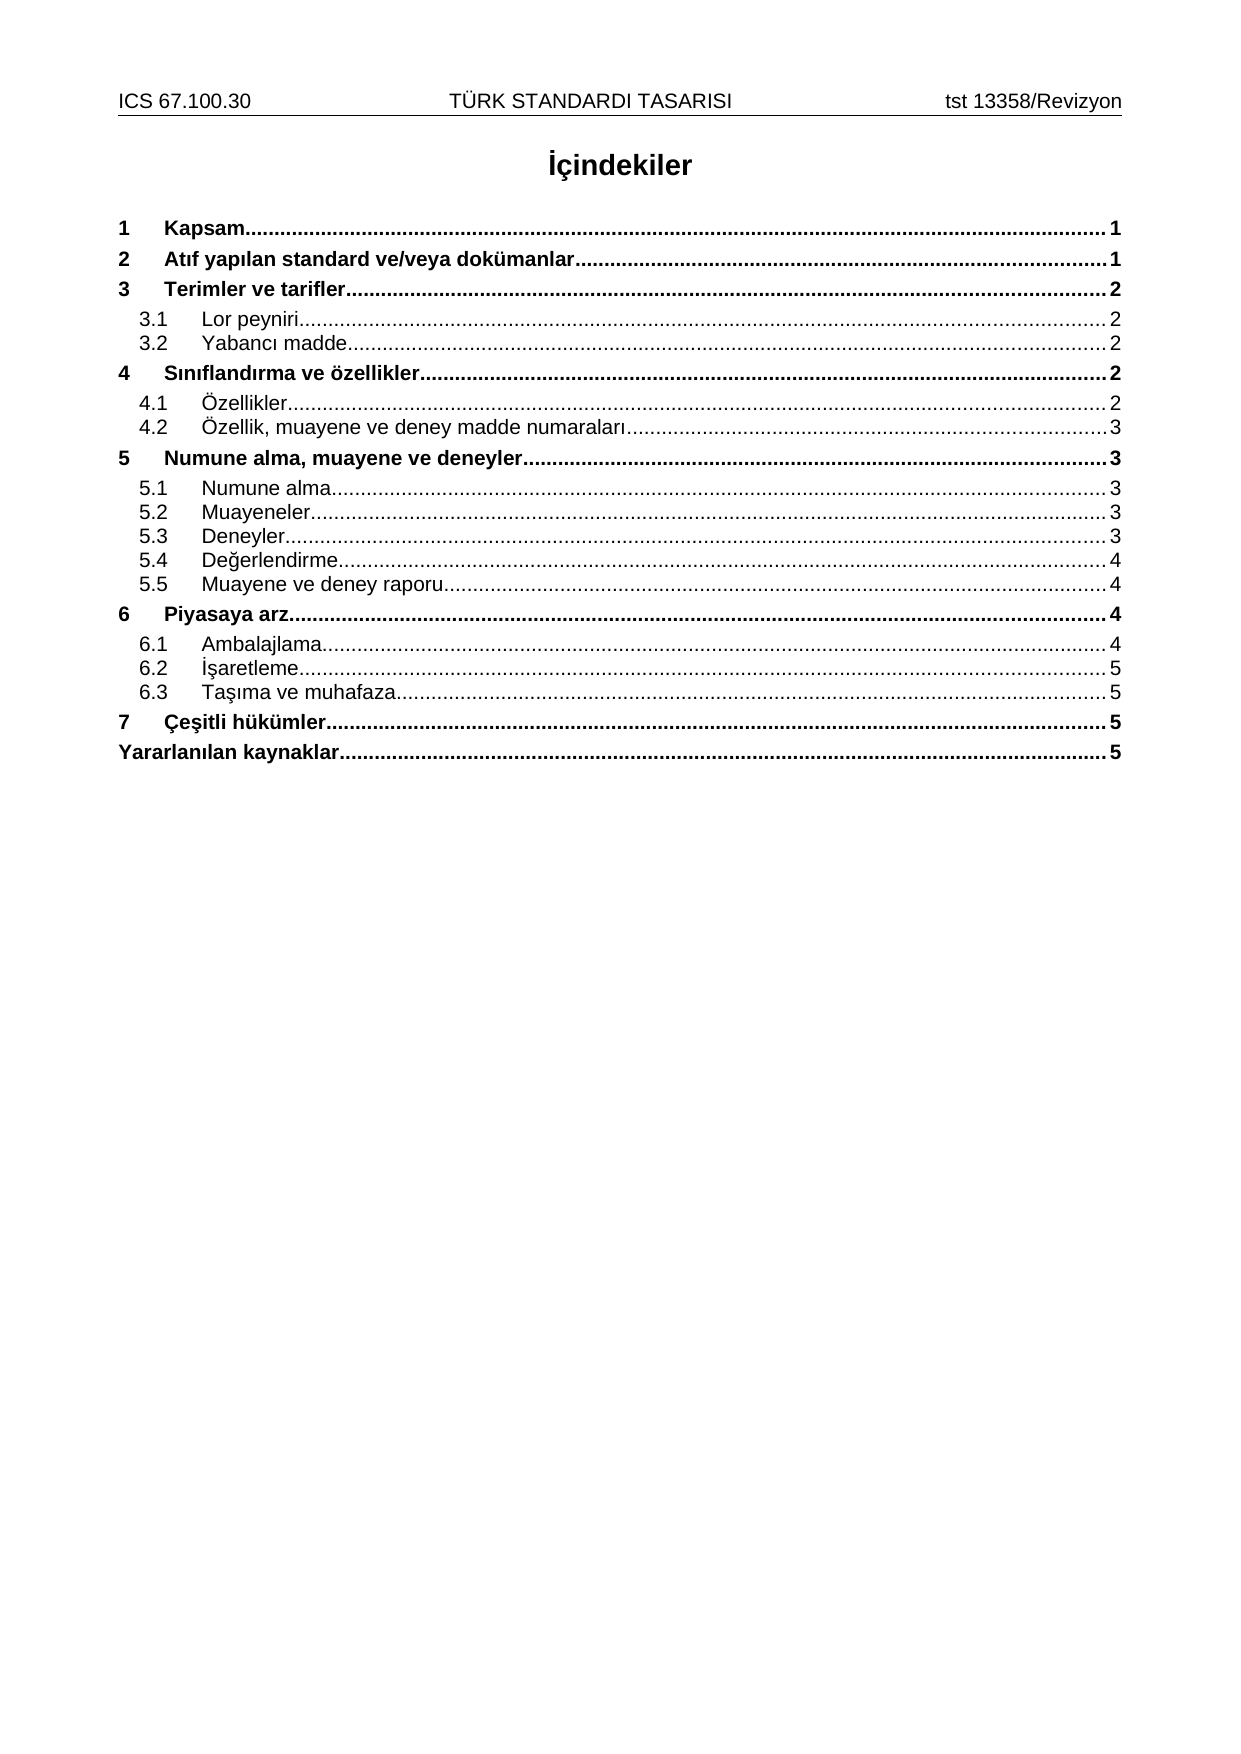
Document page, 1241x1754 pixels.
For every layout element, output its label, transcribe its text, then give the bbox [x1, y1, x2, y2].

text 4.1 Özellikler 2 [139, 391, 1122, 415]
text 2 Atıf yapılan standard ve/veya dokümanlar 1 [118, 246, 1122, 270]
text 5.4 Değerlendirme 4 [139, 547, 1122, 571]
text 6.1 Ambalajlama 4 [139, 632, 1122, 656]
text 4 Sınıflandırma ve özellikler 2 [118, 361, 1122, 385]
text 5.3 Deneyler 3 [139, 523, 1122, 547]
text 5 Numune alma, muayene ve deneyler 3 [118, 445, 1122, 469]
text 6.3 Taşıma ve muhafaza 5 [139, 680, 1122, 704]
text 4.2 Özellik, muayene ve deney madde numaraları 3 [139, 415, 1122, 439]
text 3 Terimler ve tarifler 2 [118, 277, 1122, 301]
text 5.2 Muayeneler 3 [139, 499, 1122, 523]
text 3.2 Yabancı madde 2 [139, 331, 1122, 355]
text Yararlanılan kaynaklar 5 [118, 740, 1122, 764]
text 6 Piyasaya arz 4 [118, 602, 1122, 626]
text 7 Çeşitli hükümler 5 [118, 710, 1122, 734]
text 1 Kapsam 1 [118, 216, 1122, 240]
text İçindekiler [118, 148, 1122, 181]
text 6.2 İşaretleme 5 [139, 656, 1122, 680]
text 5.5 Muayene ve deney raporu 4 [139, 571, 1122, 595]
text 3.1 Lor peyniri 2 [139, 307, 1122, 331]
text 5.1 Numune alma 3 [139, 476, 1122, 499]
